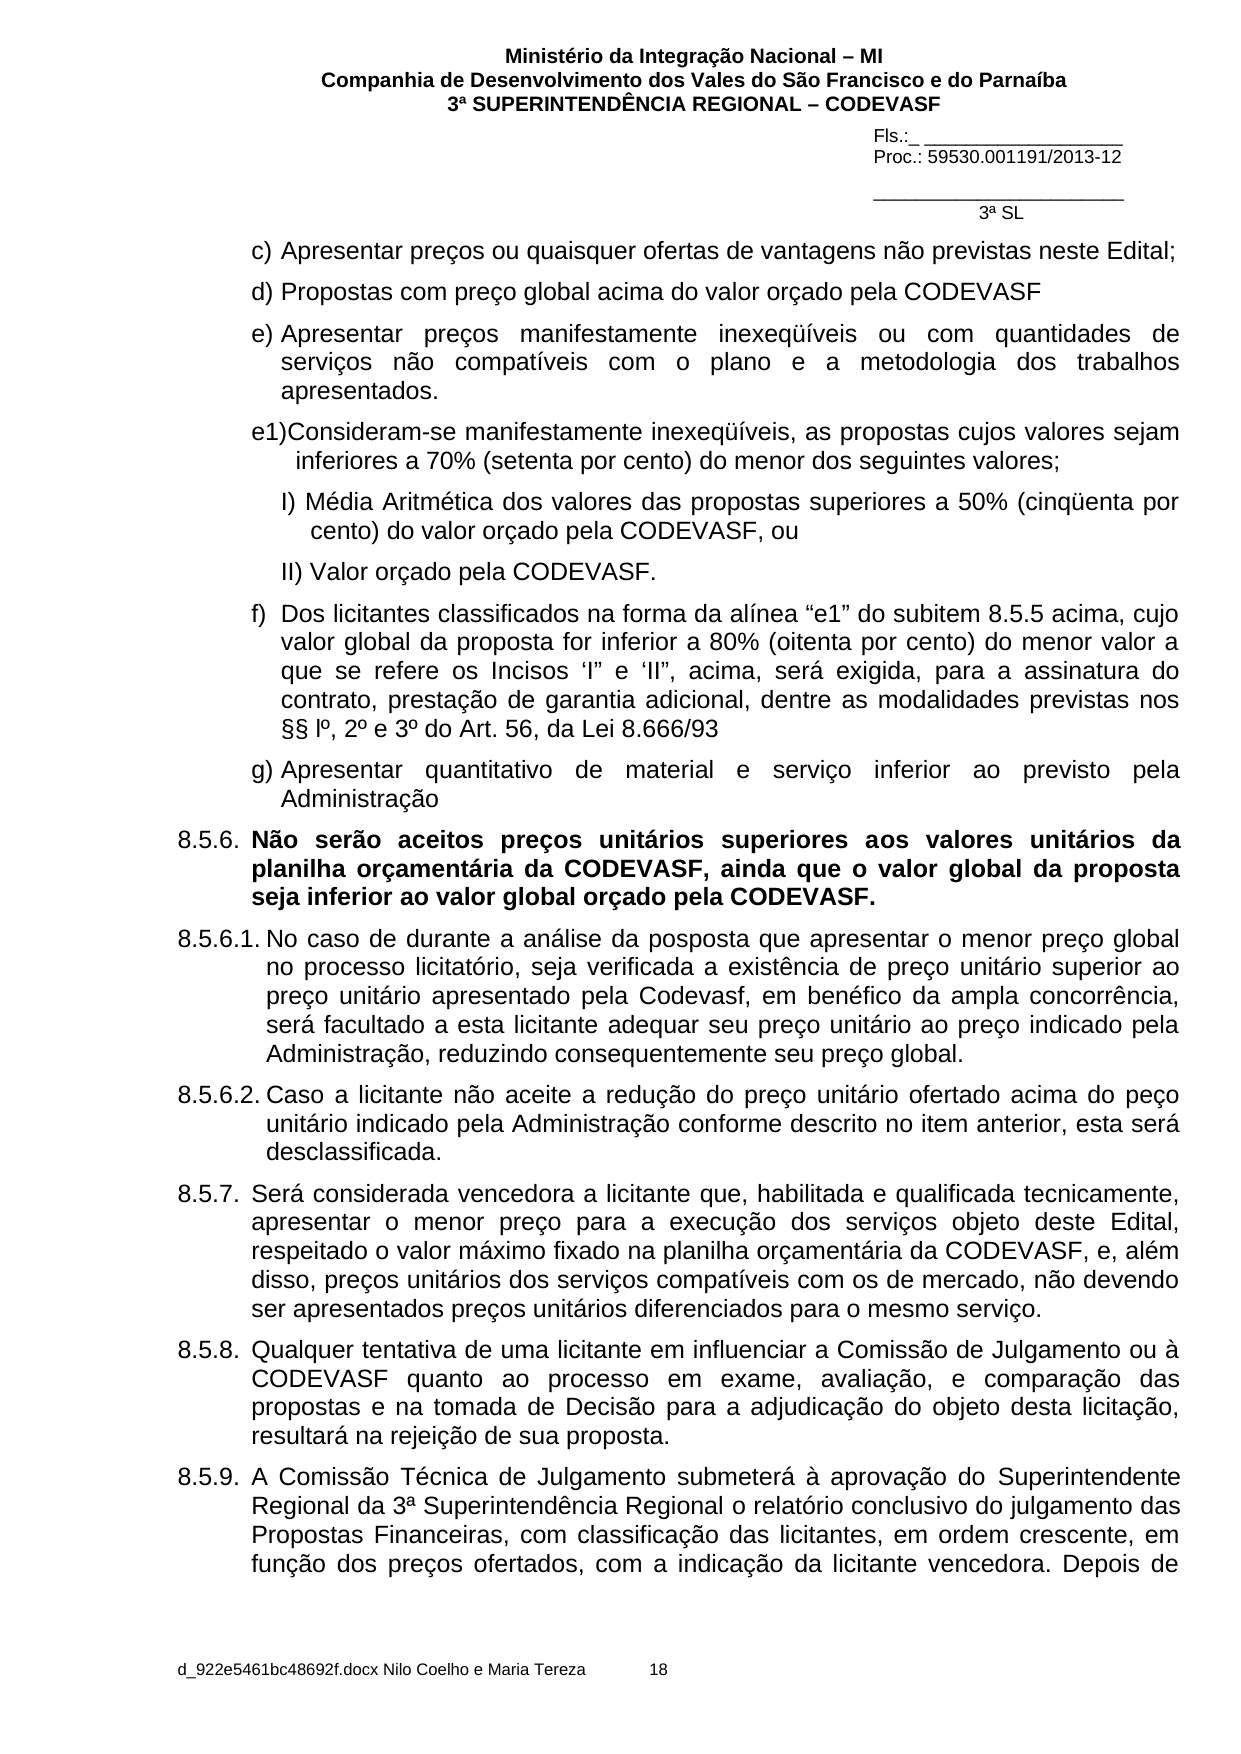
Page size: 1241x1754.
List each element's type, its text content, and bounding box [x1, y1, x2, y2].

list Caso a licitante não aceite a redução do preço unitário ofertado acima do peço unitário indicado pela Administração conforme descrito no item anterior, esta será desclassificada. [177, 1080, 1181, 1166]
list Apresentar preços ou quaisquer ofertas de vantagens não previstas neste Edital; [251, 236, 1181, 265]
text I) Média Aritmética dos valores das propostas superiores a 50% (cinqüenta por cento) do valor orçado pela CODEVASF, ou [281, 487, 1181, 545]
list Será considerada vencedora a licitante que, habilitada e qualificada tecnicamente, apresentar o menor preço para a execução dos serviços objeto deste Edital, respeitado o valor máximo fixado na planilha orçamentária da CODEVASF, e, além disso, preços unitários dos serviços compatíveis com os de mercado, não devendo ser apresentados preços unitários diferenciados para o mesmo serviço. [177, 1178, 1181, 1322]
list Não serão aceitos preços unitários superiores aos valores unitários da planilha orçamentária da CODEVASF, ainda que o valor global da proposta seja inferior ao valor global orçado pela CODEVASF. [177, 825, 1181, 911]
list Apresentar quantitativo de material e serviço inferior ao previsto pela Administração [251, 755, 1181, 812]
list Propostas com preço global acima do valor orçado pela CODEVASF [251, 277, 1181, 306]
list Apresentar preços manifestamente inexeqüíveis ou com quantidades de serviços não compatíveis com o plano e a metodologia dos trabalhos apresentados. [251, 318, 1181, 405]
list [177, 1462, 1181, 1577]
list No caso de durante a análise da posposta que apresentar o menor preço global no processo licitatório, seja verificada a existência de preço unitário superior ao preço unitário apresentado pela Codevasf, em benéfico da ampla concorrência, será facultado a esta licitante adequar seu preço unitário ao preço indicado pela Administração, reduzindo consequentemente seu preço global. [177, 923, 1181, 1067]
text e1)Consideram-se manifestamente inexeqüíveis, as propostas cujos valores sejam inferiores a 70% (setenta por cento) do menor dos seguintes valores; [251, 417, 1181, 475]
list Qualquer tentativa de uma licitante em influenciar a Comissão de Julgamento ou à CODEVASF quanto ao processo em exame, avaliação, e comparação das propostas e na tomada de Decisão para a adjudicação do objeto desta licitação, resultará na rejeição de sua proposta. [177, 1335, 1181, 1450]
list Dos licitantes classificados na forma da alínea “e1” do subitem 8.5.5 acima, cujo valor global da proposta for inferior a 80% (oitenta por cento) do menor valor a que se refere os Incisos ‘I” e ‘II”, acima, será exigida, para a assinatura do contrato, prestação de garantia adicional, dentre as modalidades previstas nos §§ lº, 2º e 3º do Art. 56, da Lei 8.666/93 [251, 598, 1181, 742]
text II) Valor orçado pela CODEVASF. [281, 557, 1181, 586]
